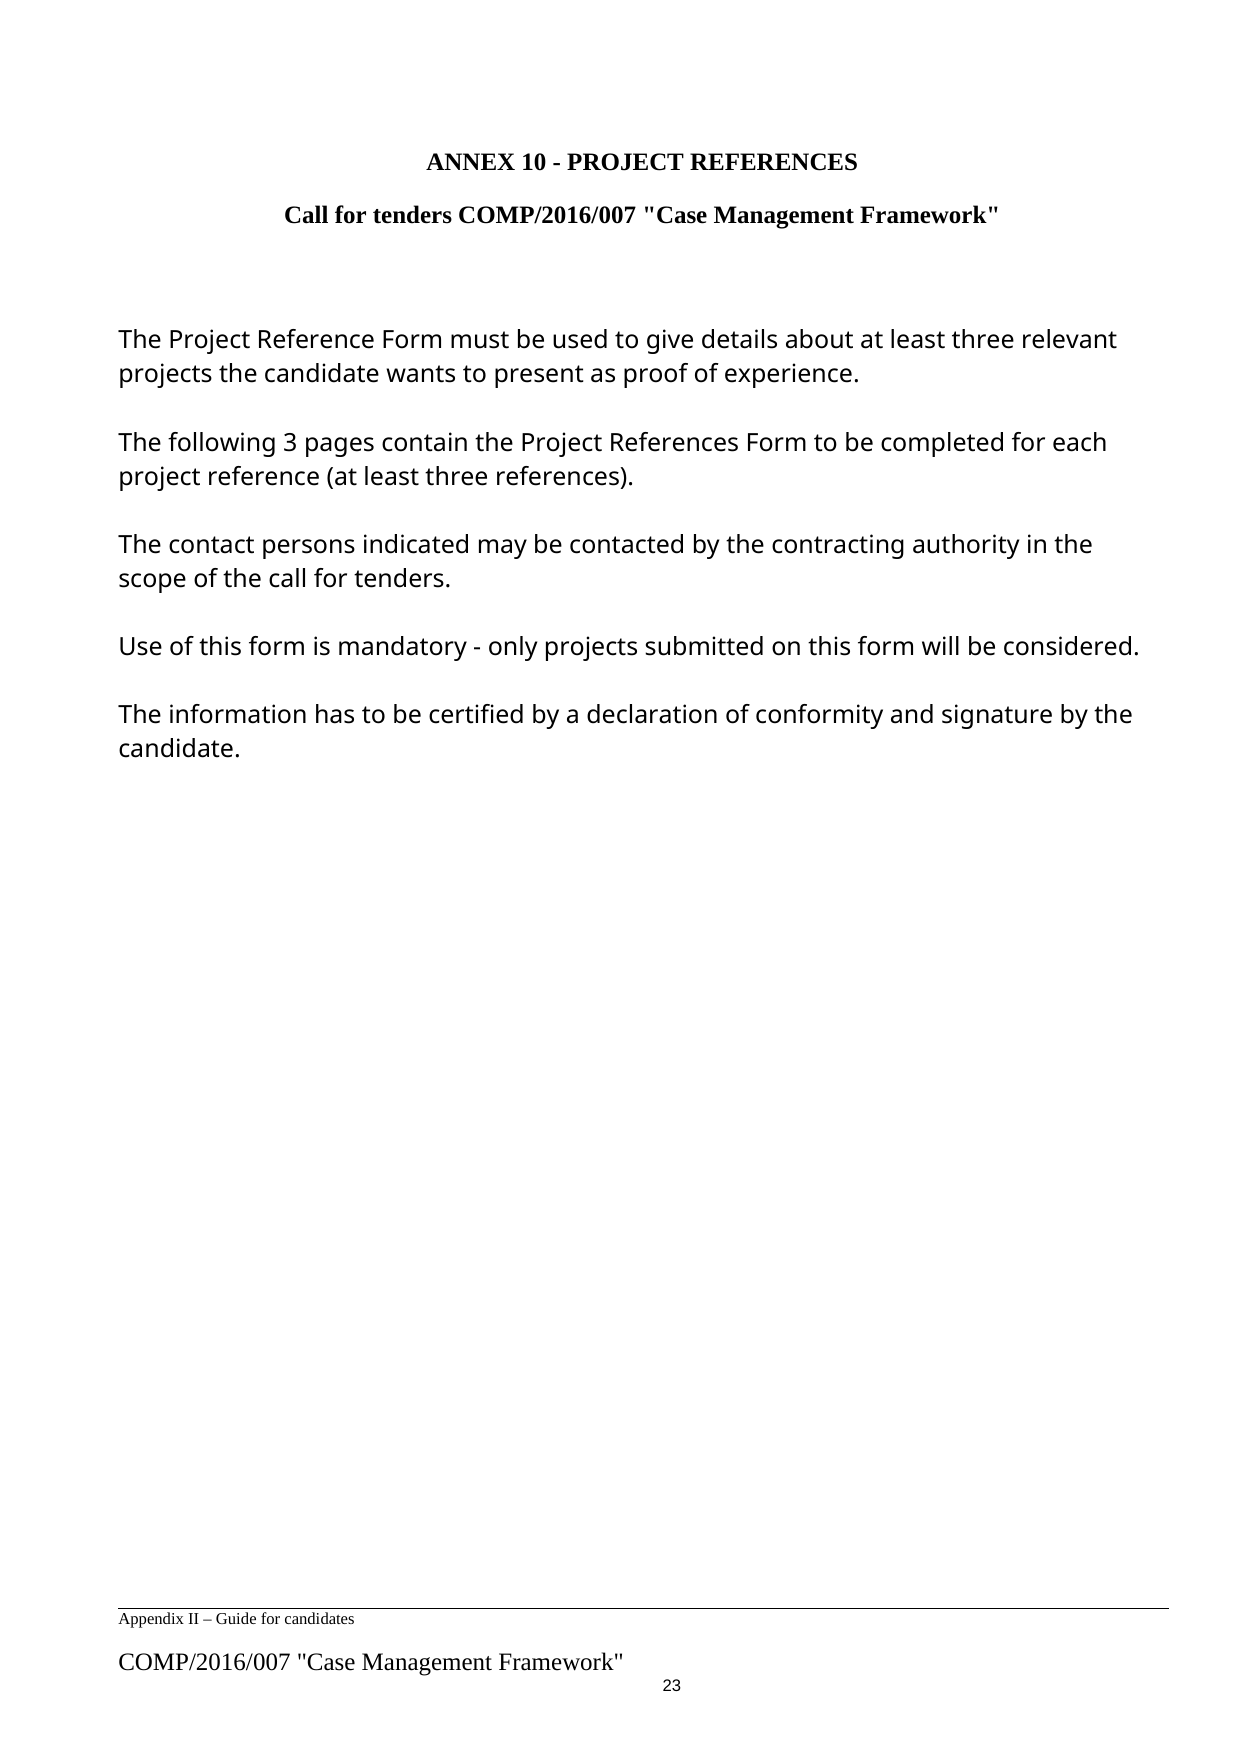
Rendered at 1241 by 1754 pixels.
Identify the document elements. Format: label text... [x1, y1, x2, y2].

text The information has to be certified by a declaration of conformity and signature by the candidate. [118, 697, 1166, 765]
text The contact persons indicated may be contacted by the contracting authority in the scope of the call for tenders. [118, 526, 1166, 594]
text The following 3 pages contain the Project References Form to be completed for each project reference (at least three references). [118, 424, 1166, 492]
text Use of this form is mandatory - only projects submitted on this form will be considered. [118, 628, 1166, 663]
text The Project Reference Form must be used to give details about at least three relevant projects the candidate wants to present as proof of experience. [118, 322, 1166, 390]
text Call for tenders COMP/2016/007 "Case Management Framework" [118, 201, 1166, 229]
text ANNEX 10 - PROJECT REFERENCES [118, 147, 1166, 176]
